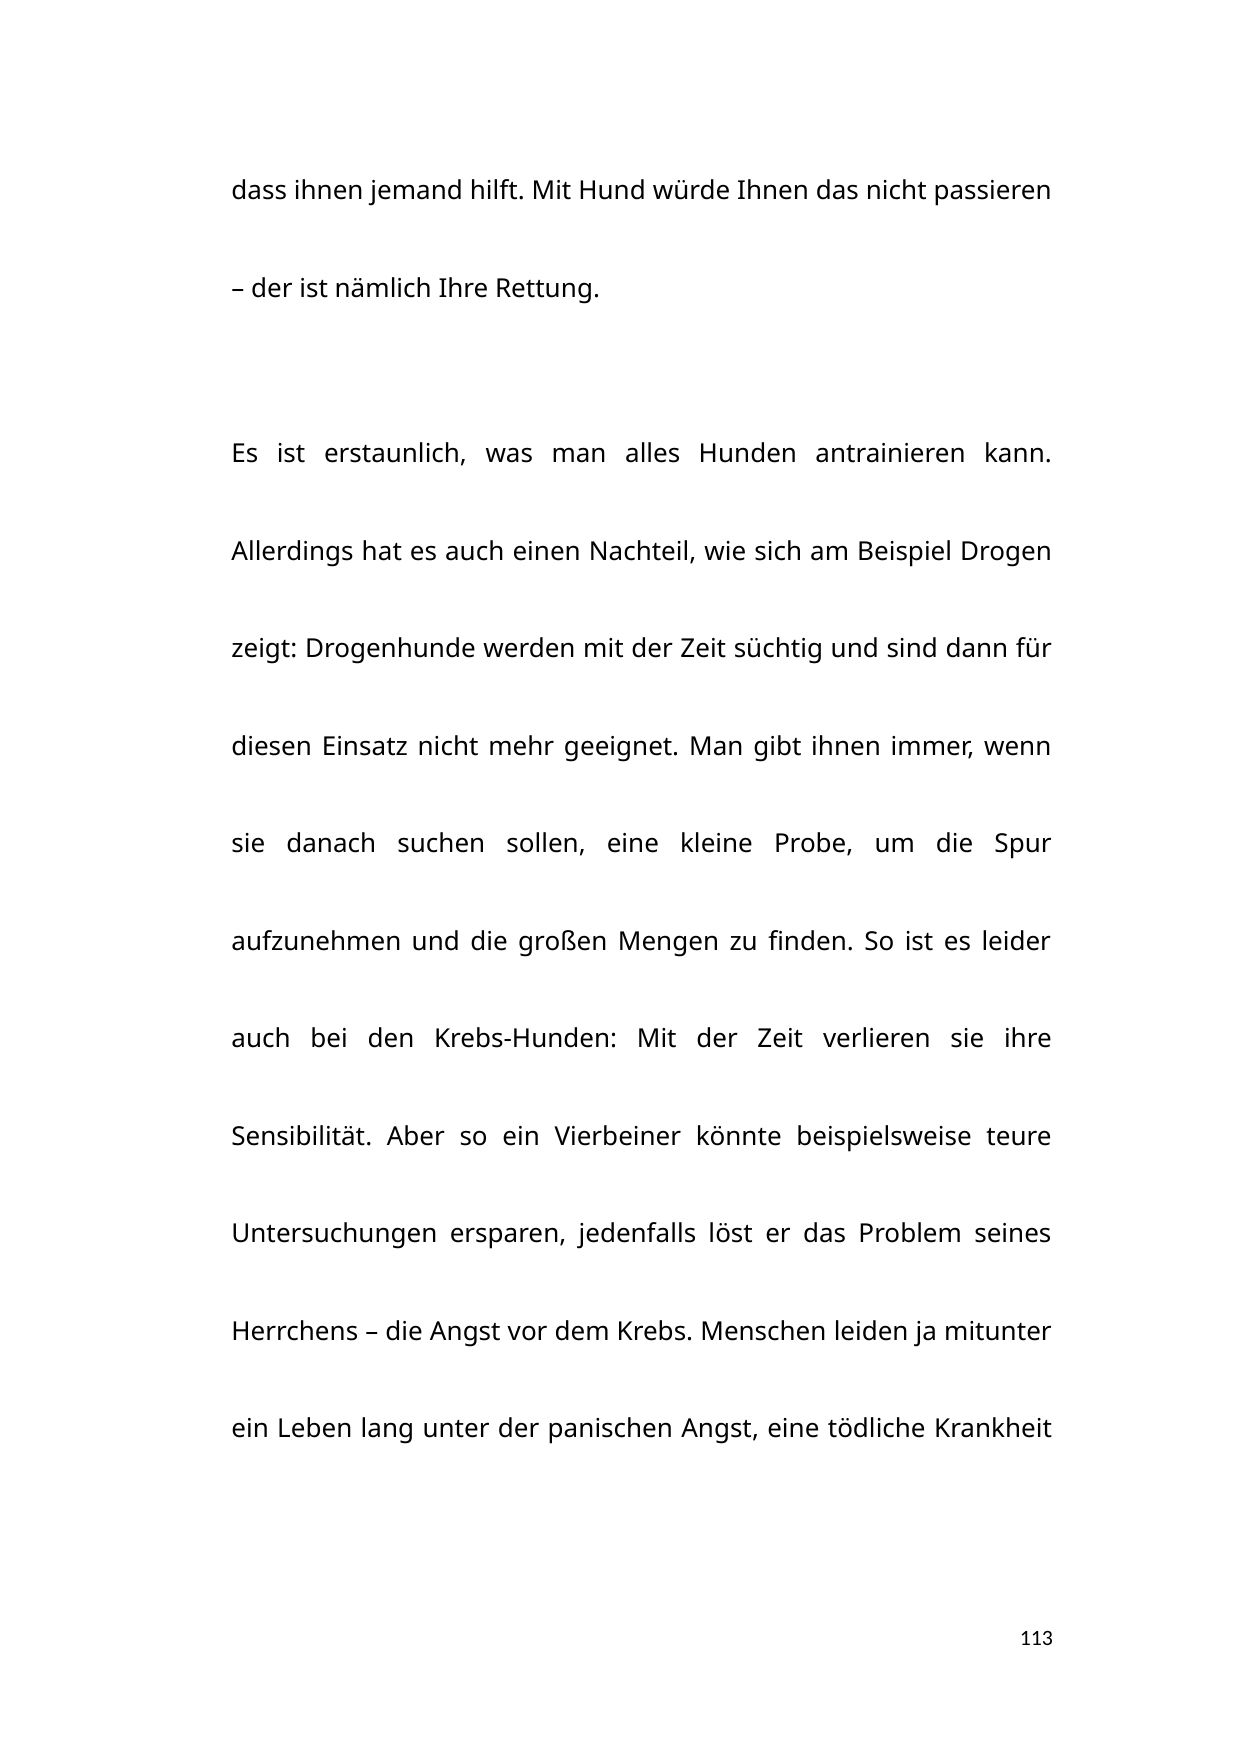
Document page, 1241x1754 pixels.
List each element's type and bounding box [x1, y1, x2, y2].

text [231, 157, 1053, 319]
text [231, 420, 1053, 1460]
